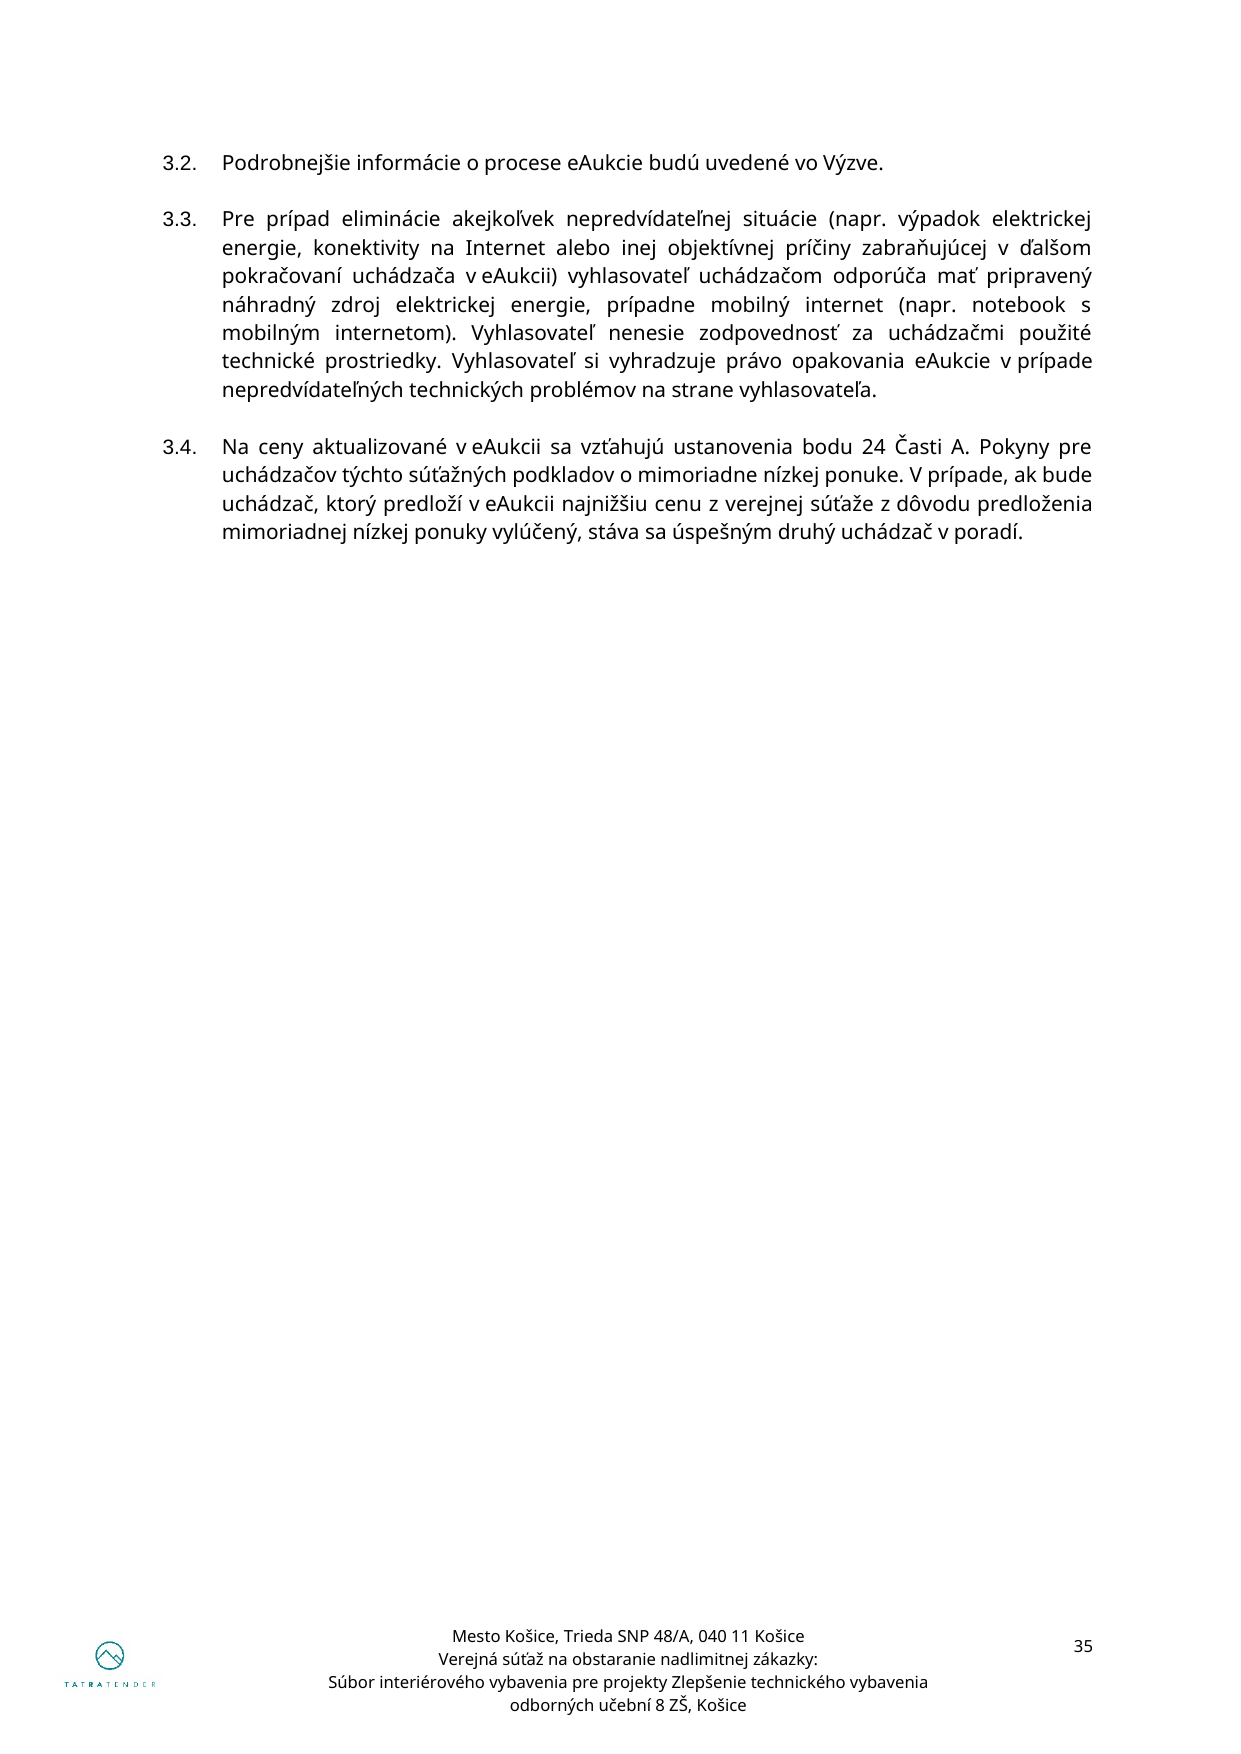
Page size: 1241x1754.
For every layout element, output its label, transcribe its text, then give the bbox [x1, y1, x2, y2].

subtitle Na ceny aktualizované v eAukcii sa vzťahujú ustanovenia bodu 24 Časti A. Pokyny pre uchádzačov týchto súťažných podkladov o mimoriadne nízkej ponuke. V prípade, ak bude uchádzač, ktorý predloží v eAukcii najnižšiu cenu z verejnej súťaže z dôvodu predloženia mimoriadnej nízkej ponuky vylúčený, stáva sa úspešným druhý uchádzač v poradí. [162, 432, 1093, 546]
subtitle Podrobnejšie informácie o procese eAukcie budú uvedené vo Výzve. [162, 148, 1093, 176]
subtitle Pre prípad eliminácie akejkoľvek nepredvídateľnej situácie (napr. výpadok elektrickej energie, konektivity na Internet alebo inej objektívnej príčiny zabraňujúcej v ďalšom pokračovaní uchádzača v eAukcii) vyhlasovateľ uchádzačom odporúča mať pripravený náhradný zdroj elektrickej energie, prípadne mobilný internet (napr. notebook s mobilným internetom). Vyhlasovateľ nenesie zodpovednosť za uchádzačmi použité technické prostriedky. Vyhlasovateľ si vyhradzuje právo opakovania eAukcie v prípade nepredvídateľných technických problémov na strane vyhlasovateľa. [162, 204, 1093, 403]
picture [43, 1617, 176, 1711]
